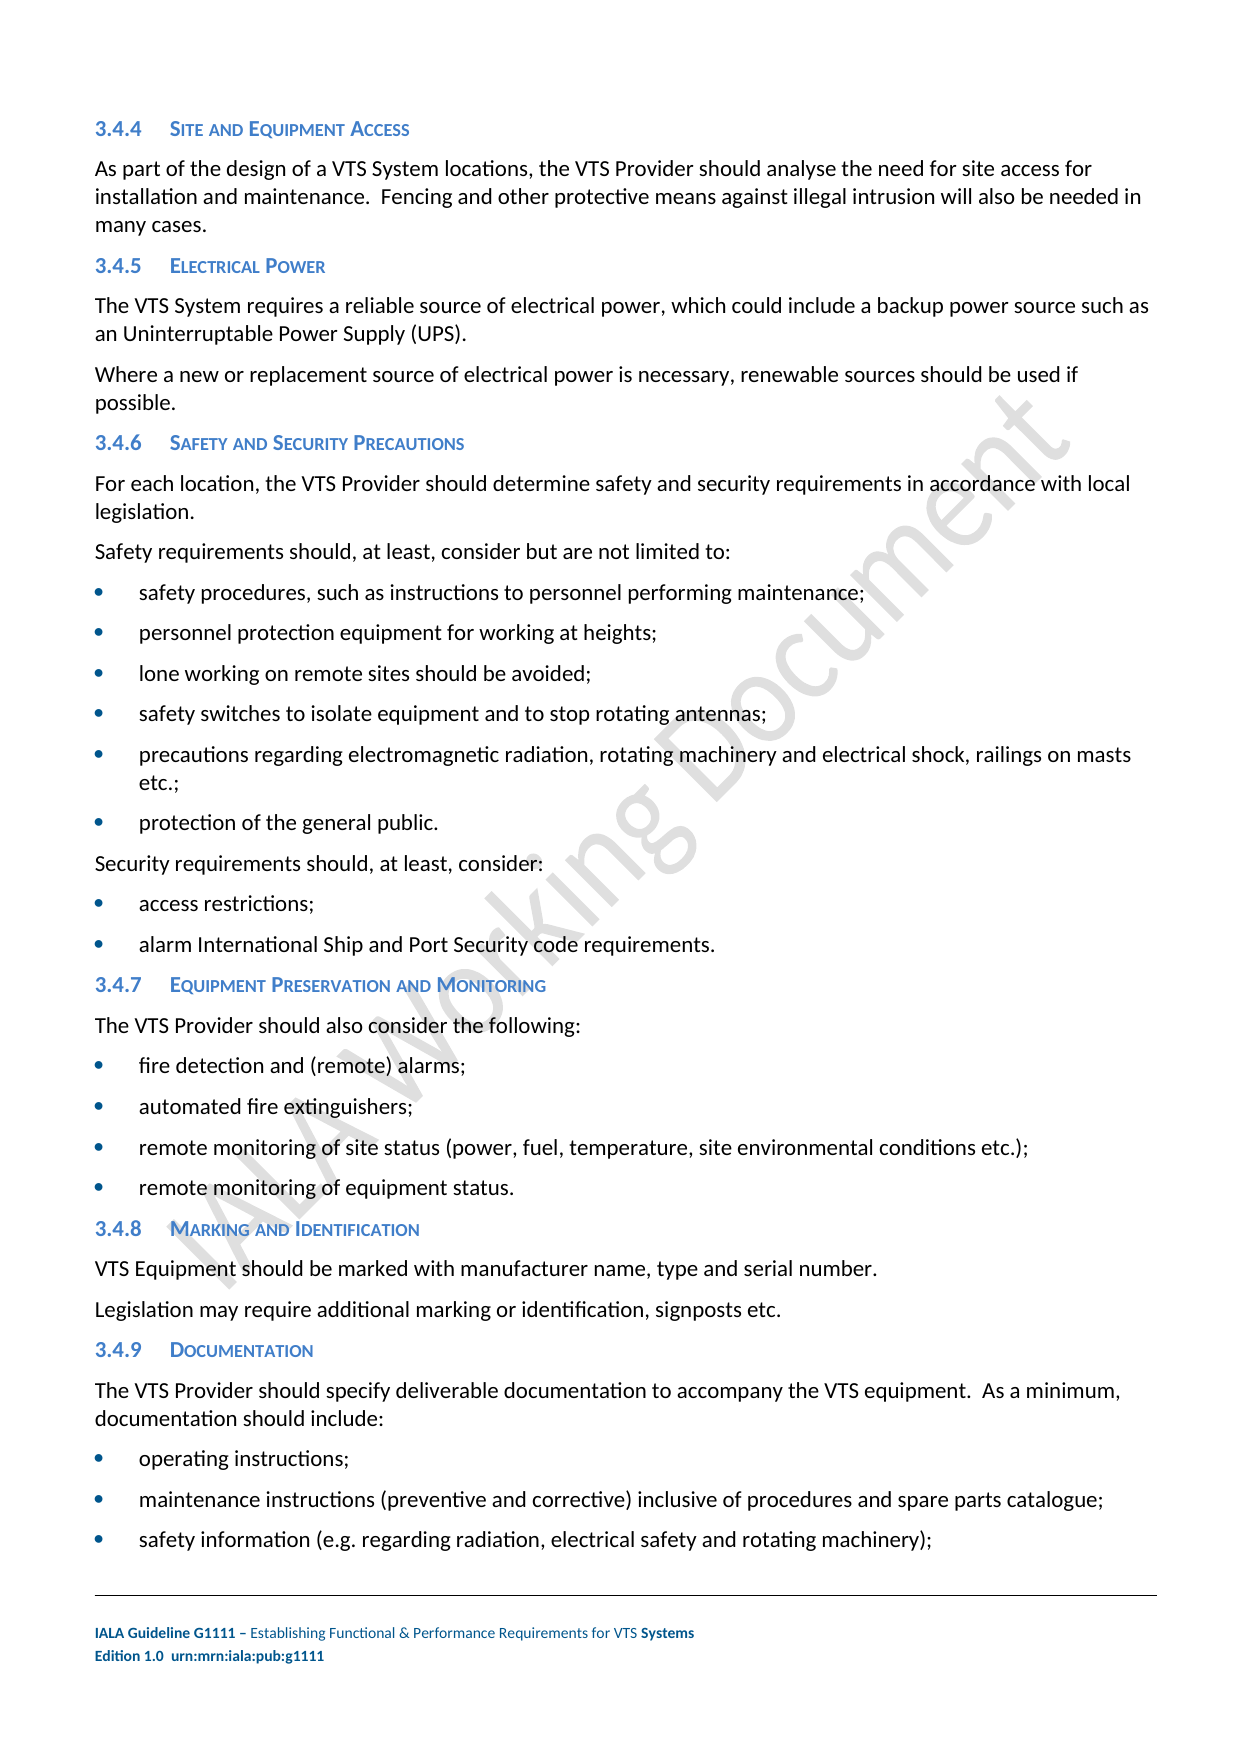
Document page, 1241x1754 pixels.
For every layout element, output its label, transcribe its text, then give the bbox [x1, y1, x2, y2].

text The VTS System requires a reliable source of electrical power, which could include a backup power source such as an Uninterruptable Power Supply (UPS). [94, 291, 1157, 347]
text As part of the design of a VTS System locations, the VTS Provider should analyse the need for site access for installation and maintenance. Fencing and other protective means against illegal intrusion will also be needed in many cases. [94, 154, 1157, 238]
text Safety requirements should, at least, consider but are not limited to: [94, 537, 1157, 565]
text precautions regarding electromagnetic radiation, rotating machinery and electrical shock, railings on masts etc.; [94, 740, 1157, 796]
text VTS Equipment should be marked with manufacturer name, type and serial number. [94, 1254, 1157, 1282]
subtitle Documentation [94, 1335, 1157, 1363]
text Legislation may require additional marking or identification, signposts etc. [94, 1295, 1157, 1323]
text remote monitoring of site status (power, fuel, temperature, site environmental conditions etc.); [94, 1133, 1157, 1161]
text operating instructions; [94, 1444, 1157, 1472]
text protection of the general public. [94, 808, 1157, 837]
text lone working on remote sites should be avoided; [94, 659, 1157, 687]
subtitle Electrical Power [94, 251, 1157, 279]
text personnel protection equipment for working at heights; [94, 618, 1157, 646]
text remote monitoring of equipment status. [94, 1173, 1157, 1201]
text automated fire extinguishers; [94, 1092, 1157, 1120]
text The VTS Provider should specify deliverable documentation to accompany the VTS equipment. As a minimum, documentation should include: [94, 1376, 1157, 1432]
subtitle Site and Equipment Access [94, 114, 1157, 142]
subtitle Equipment Preservation and Monitoring [94, 971, 1157, 999]
subtitle Safety and Security Precautions [94, 428, 1157, 456]
text access restrictions; [94, 889, 1157, 918]
text fire detection and (remote) alarms; [94, 1052, 1157, 1080]
text For each location, the VTS Provider should determine safety and security requirements in accordance with local legislation. [94, 469, 1157, 525]
subtitle Marking and Identification [94, 1214, 1157, 1242]
text maintenance instructions (preventive and corrective) inclusive of procedures and spare parts catalogue; [94, 1485, 1157, 1513]
text safety information (e.g. regarding radiation, electrical safety and rotating machinery); [94, 1525, 1157, 1553]
text safety procedures, such as instructions to personnel performing maintenance; [94, 578, 1157, 606]
text Where a new or replacement source of electrical power is necessary, renewable sources should be used if possible. [94, 360, 1157, 416]
text Security requirements should, at least, consider: [94, 849, 1157, 877]
text The VTS Provider should also consider the following: [94, 1011, 1157, 1039]
text safety switches to isolate equipment and to stop rotating antennas; [94, 699, 1157, 727]
text alarm International Ship and Port Security code requirements. [94, 930, 1157, 958]
